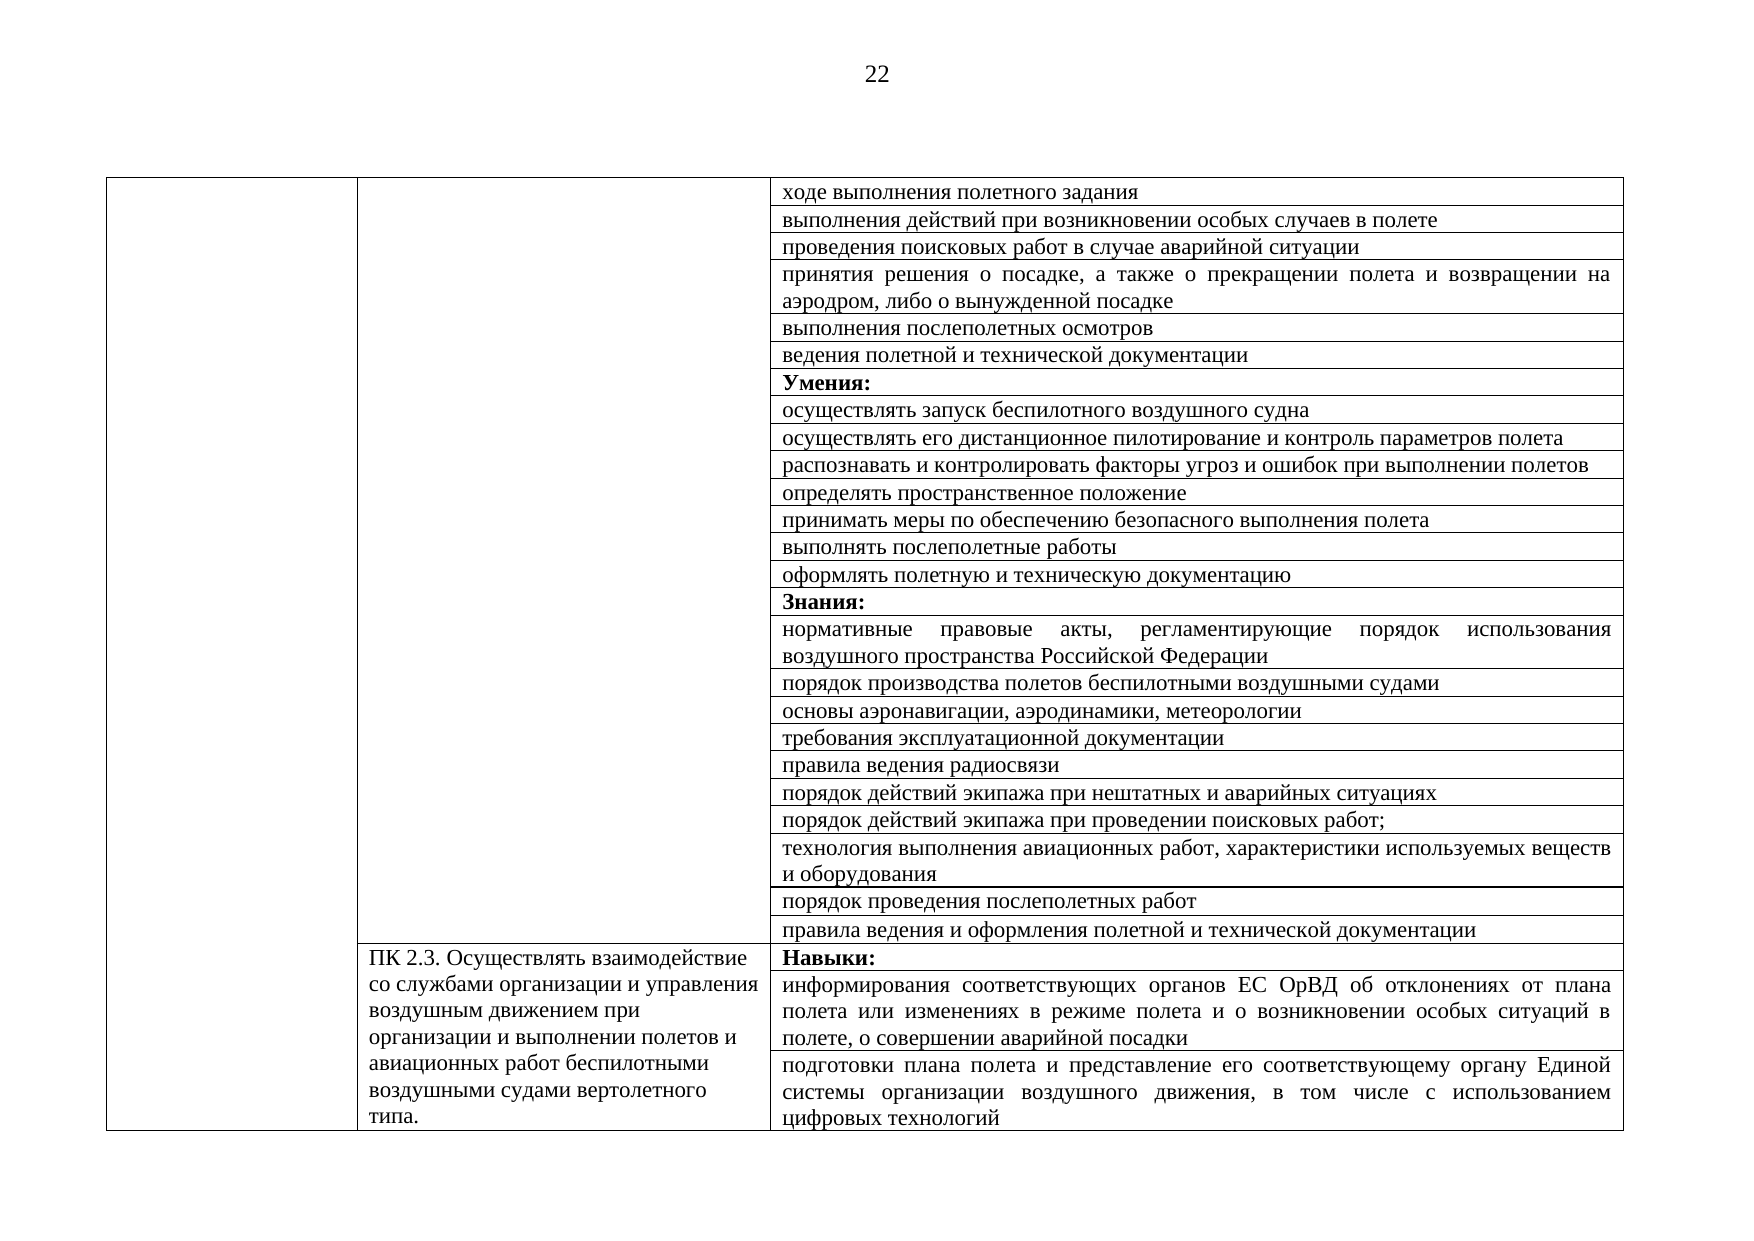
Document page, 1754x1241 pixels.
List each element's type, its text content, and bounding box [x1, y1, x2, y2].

table_cell выполнять послеполетные работы [771, 533, 1623, 560]
table_cell правила ведения и оформления полетной и технической документации [771, 916, 1623, 943]
table_cell оформлять полетную и техническую документацию [771, 561, 1623, 587]
table_cell технология выполнения авиационных работ, характеристики используемых веществ и оборудования [771, 834, 1623, 886]
table_cell основы аэронавигации, аэродинамики, метеорологии [771, 697, 1623, 723]
table_cell проведения поисковых работ в случае аварийной ситуации [771, 233, 1623, 259]
table_cell порядок производства полетов беспилотными воздушными судами [771, 669, 1623, 696]
table_cell выполнения действий при возникновении особых случаев в полете [771, 206, 1623, 232]
table_cell осуществлять запуск беспилотного воздушного судна [771, 396, 1623, 423]
table_cell подготовки плана полета и представление его соответствующему органу Единой системы организации воздушного движения, в том числе с использованием цифровых технологий [771, 1051, 1623, 1130]
table_cell Знания: [771, 588, 1623, 614]
table_cell осуществлять его дистанционное пилотирование и контроль параметров полета [771, 424, 1623, 450]
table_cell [771, 178, 1623, 204]
table_cell ведения полетной и технической документации [771, 342, 1623, 368]
table_cell Навыки: [771, 944, 1623, 970]
table_cell принимать меры по обеспечению безопасного выполнения полета [771, 506, 1623, 532]
table_cell выполнения послеполетных осмотров [771, 314, 1623, 341]
table_cell требования эксплуатационной документации [771, 724, 1623, 750]
table_cell порядок проведения послеполетных работ [771, 888, 1623, 914]
table_cell нормативные правовые акты, регламентирующие порядок использования воздушного пространства Российской Федерации [771, 616, 1623, 668]
table_cell распознавать и контролировать факторы угроз и ошибок при выполнении полетов [771, 451, 1623, 477]
table_cell информирования соответствующих органов ЕС ОрВД об отклонениях от плана полета или изменениях в режиме полета и о возникновении особых ситуаций в полете, о совершении аварийной посадки [771, 971, 1623, 1050]
table_cell порядок действий экипажа при проведении поисковых работ; [771, 806, 1623, 833]
table_cell порядок действий экипажа при нештатных и аварийных ситуациях [771, 779, 1623, 805]
table_cell ПК 2.3. Осуществлять взаимодействие со службами организации и управления воздушным движением при организации и выполнении полетов и авиационных работ беспилотными воздушными судами вертолетного типа. [358, 944, 770, 1130]
table_cell правила ведения радиосвязи [771, 751, 1623, 778]
table_cell Умения: [771, 369, 1623, 395]
table_cell принятия решения о посадке, а также о прекращении полета и возвращении на аэродром, либо о вынужденной посадке [771, 260, 1623, 313]
table_cell определять пространственное положение [771, 479, 1623, 505]
